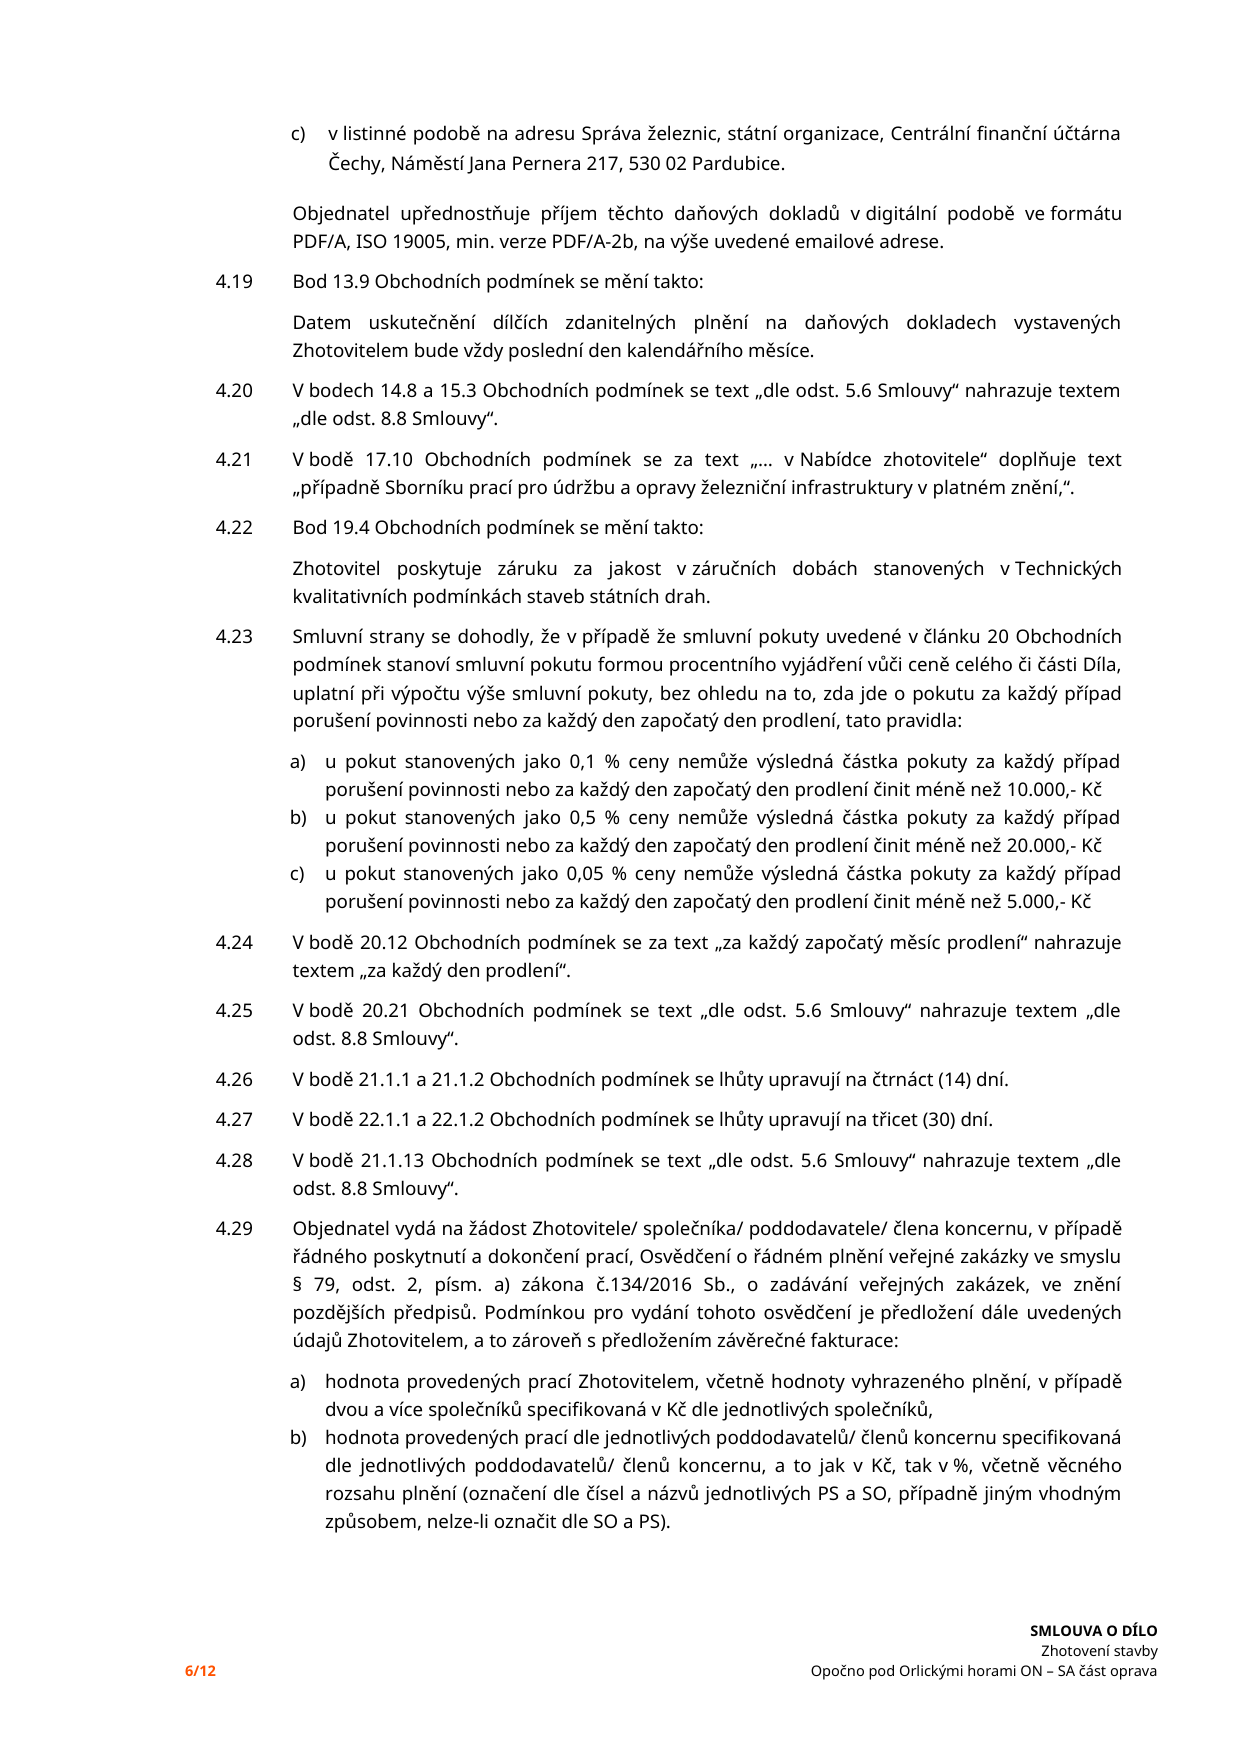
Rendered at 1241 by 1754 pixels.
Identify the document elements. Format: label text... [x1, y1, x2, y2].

text V bodě 20.21 Obchodních podmínek se text „dle odst. 5.6 Smlouvy“ nahrazuje textem „dle odst. 8.8 Smlouvy“. [216, 997, 1122, 1051]
text V bodě 22.1.1 a 22.1.2 Obchodních podmínek se lhůty upravují na třicet (30) dní. [216, 1107, 1122, 1132]
text V bodě 21.1.1 a 21.1.2 Obchodních podmínek se lhůty upravují na čtrnáct (14) dní. [216, 1066, 1122, 1092]
list u pokut stanovených jako 0,1 % ceny nemůže výsledná částka pokuty za každý případ porušení povinnosti nebo za každý den započatý den prodlení činit méně než 10.000,- Kč [289, 748, 1122, 802]
text Smluvní strany se dohodly, že v případě že smluvní pokuty uvedené v článku 20 Obchodních podmínek stanoví smluvní pokutu formou procentního vyjádření vůči ceně celého či části Díla, uplatní při výpočtu výše smluvní pokuty, bez ohledu na to, zda jde o pokutu za každý případ porušení povinnosti nebo za každý den započatý den prodlení, tato pravidla: [216, 624, 1122, 733]
list v listinné podobě na adresu Správa železnic, státní organizace, Centrální finanční účtárna Čechy, Náměstí Jana Pernera 217, 530 02 Pardubice. [291, 121, 1122, 175]
list hodnota provedených prací Zhotovitelem, včetně hodnoty vyhrazeného plnění, v případě dvou a více společníků specifikovaná v Kč dle jednotlivých společníků, [289, 1368, 1122, 1422]
list Zhotovitel poskytuje záruku za jakost v záručních dobách stanovených v Technických kvalitativních podmínkách staveb státních drah. [292, 555, 1122, 609]
text u pokut stanovených jako 0,5 % ceny nemůže výsledná částka pokuty za každý případ porušení povinnosti nebo za každý den započatý den prodlení činit méně než 20.000,- Kč [289, 804, 1122, 858]
text V bodě 21.1.13 Obchodních podmínek se text „dle odst. 5.6 Smlouvy“ nahrazuje textem „dle odst. 8.8 Smlouvy“. [216, 1147, 1122, 1201]
text Bod 13.9 Obchodních podmínek se mění takto: [216, 268, 1122, 294]
text u pokut stanovených jako 0,05 % ceny nemůže výsledná částka pokuty za každý případ porušení povinnosti nebo za každý den započatý den prodlení činit méně než 5.000,- Kč [289, 860, 1122, 914]
text V bodě 20.12 Obchodních podmínek se za text „za každý započatý měsíc prodlení“ nahrazuje textem „za každý den prodlení“. [216, 929, 1122, 982]
list hodnota provedených prací dle jednotlivých poddodavatelů/ členů koncernu specifikovaná dle jednotlivých poddodavatelů/ členů koncernu, a to jak v Kč, tak v %, včetně věcného rozsahu plnění (označení dle čísel a názvů jednotlivých PS a SO, případně jiným vhodným způsobem, nelze-li označit dle SO a PS). [289, 1424, 1122, 1534]
text Objednatel vydá na žádost Zhotovitele/ společníka/ poddodavatele/ člena koncernu, v případě řádného poskytnutí a dokončení prací, Osvědčení o řádném plnění veřejné zakázky ve smyslu § 79, odst. 2, písm. a) zákona č.134/2016 Sb., o zadávání veřejných zakázek, ve znění pozdějších předpisů. Podmínkou pro vydání tohoto osvědčení je předložení dále uvedených údajů Zhotovitelem, a to zároveň s předložením závěrečné fakturace: [216, 1216, 1122, 1353]
text Bod 19.4 Obchodních podmínek se mění takto: [216, 515, 1122, 540]
list Datem uskutečnění dílčích zdanitelných plnění na daňových dokladech vystavených Zhotovitelem bude vždy poslední den kalendářního měsíce. [292, 309, 1122, 363]
text V bodech 14.8 a 15.3 Obchodních podmínek se text „dle odst. 5.6 Smlouvy“ nahrazuje textem „dle odst. 8.8 Smlouvy“. [216, 378, 1122, 431]
list Objednatel upřednostňuje příjem těchto daňových dokladů v digitální podobě ve formátu PDF/A, ISO 19005, min. verze PDF/A-2b, na výše uvedené emailové adrese. [292, 200, 1122, 253]
text V bodě 17.10 Obchodních podmínek se za text „… v Nabídce zhotovitele“ doplňuje text „případně Sborníku prací pro údržbu a opravy železniční infrastruktury v platném znění,“. [216, 446, 1122, 500]
